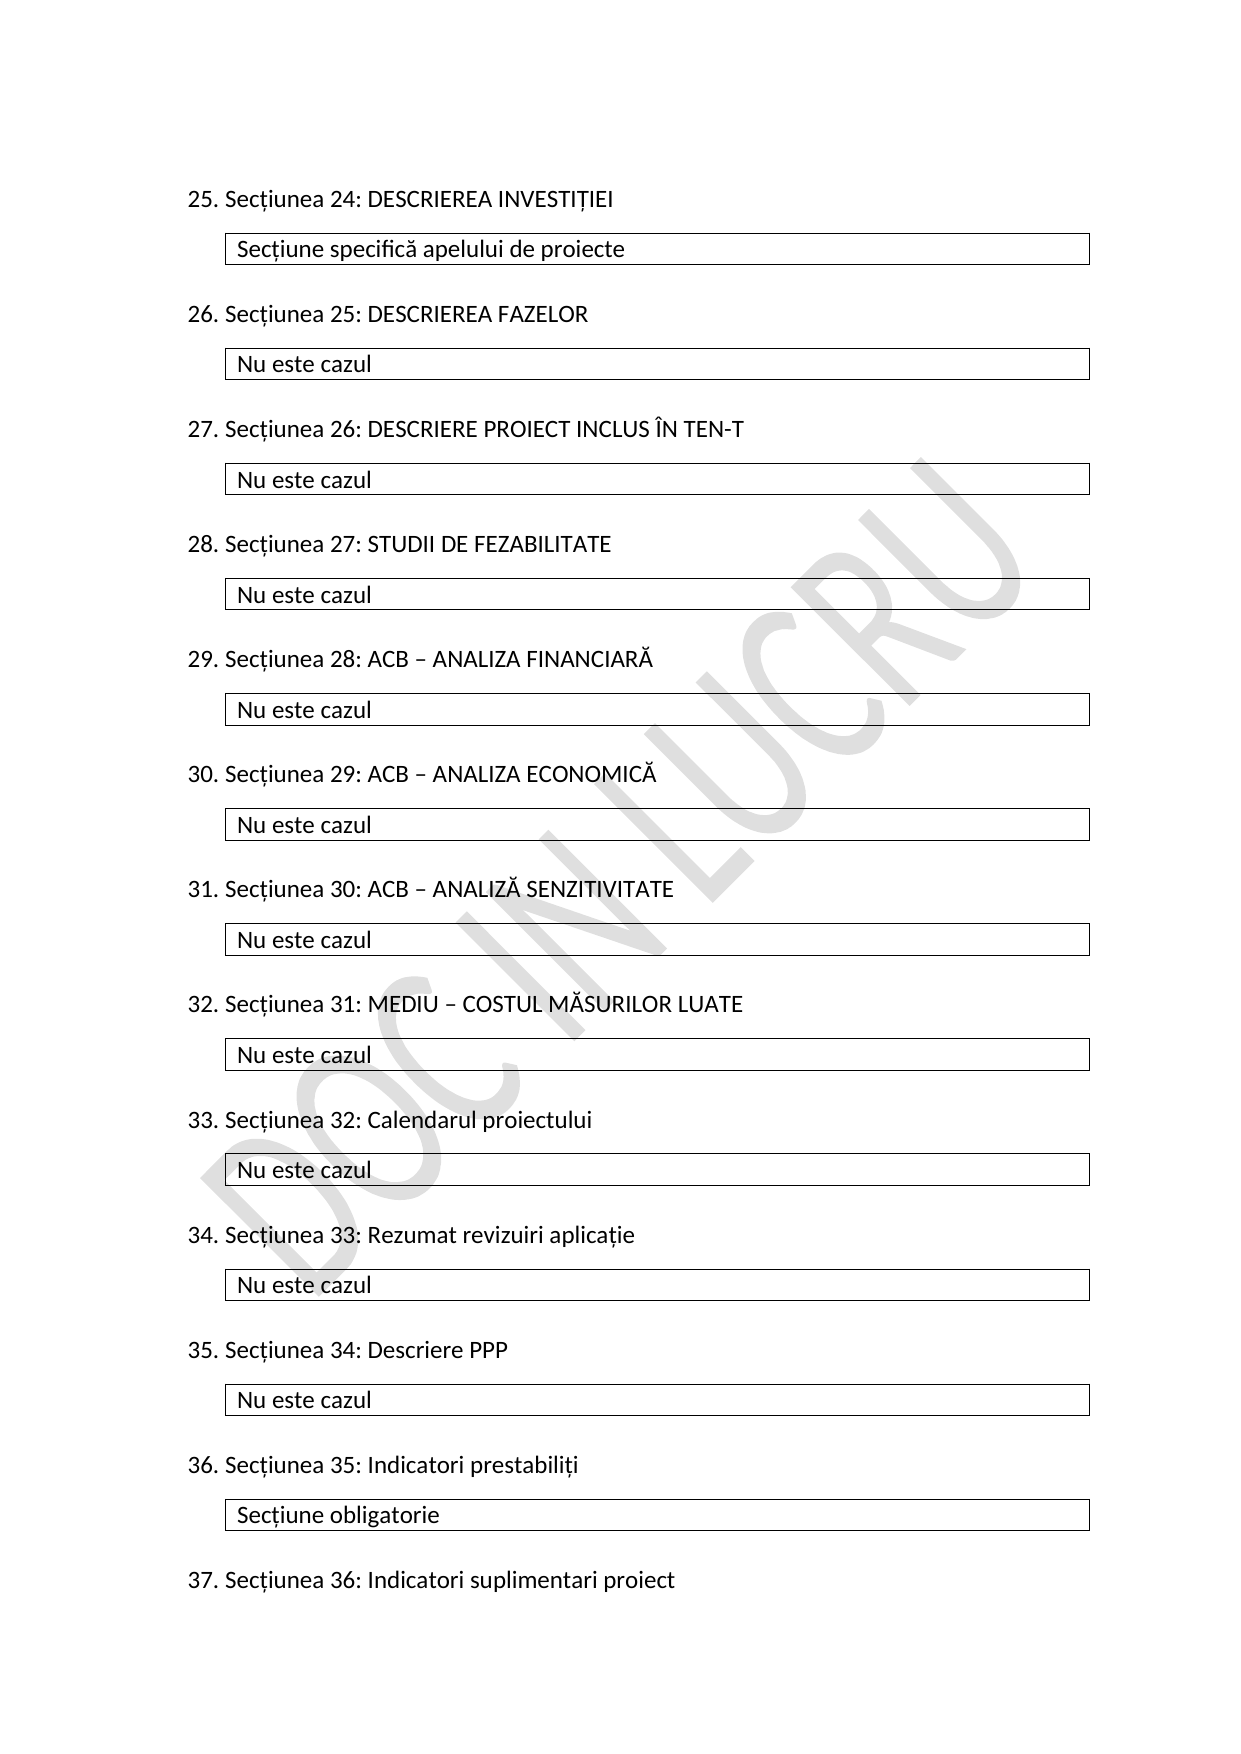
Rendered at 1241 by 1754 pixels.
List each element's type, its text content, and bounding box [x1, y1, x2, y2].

table_header Nu este cazul [226, 1039, 1089, 1070]
list Secțiunea 26: DESCRIERE PROIECT INCLUS ÎN TEN-T [187, 413, 1090, 444]
table_header Nu este cazul [226, 579, 1089, 609]
list Secțiunea 28: ACB – ANALIZA FINANCIARĂ [187, 643, 1090, 674]
table_header Secțiune specifică apelului de proiecte [226, 234, 1089, 264]
list Secțiunea 34: Descriere PPP [187, 1334, 1090, 1364]
list Secțiunea 33: Rezumat revizuiri aplicație [187, 1219, 1090, 1249]
table_header Nu este cazul [226, 809, 1089, 839]
table_header Nu este cazul [226, 694, 1089, 724]
list Secțiunea 30: ACB – ANALIZĂ SENZITIVITATE [187, 873, 1090, 904]
list Secțiunea 25: DESCRIEREA FAZELOR [187, 298, 1090, 328]
table_header Nu este cazul [226, 924, 1089, 955]
list Secțiunea 32: Calendarul proiectului [187, 1104, 1090, 1134]
list Secțiunea 36: Indicatori suplimentari proiect [187, 1564, 1090, 1595]
table_header Nu este cazul [226, 464, 1089, 494]
list Secțiunea 29: ACB – ANALIZA ECONOMICĂ [187, 758, 1090, 789]
table_header Nu este cazul [226, 1385, 1089, 1415]
table_header Secțiune obligatorie [226, 1500, 1089, 1530]
table_header Nu este cazul [226, 1270, 1089, 1300]
table_header Nu este cazul [226, 349, 1089, 379]
list Secțiunea 24: DESCRIEREA INVESTIȚIEI [187, 183, 1090, 213]
list Secțiunea 31: MEDIU – COSTUL MĂSURILOR LUATE [187, 989, 1090, 1019]
list Secțiunea 35: Indicatori prestabiliți [187, 1449, 1090, 1479]
table_header Nu este cazul [226, 1154, 1089, 1185]
list Secțiunea 27: STUDII DE FEZABILITATE [187, 528, 1090, 559]
